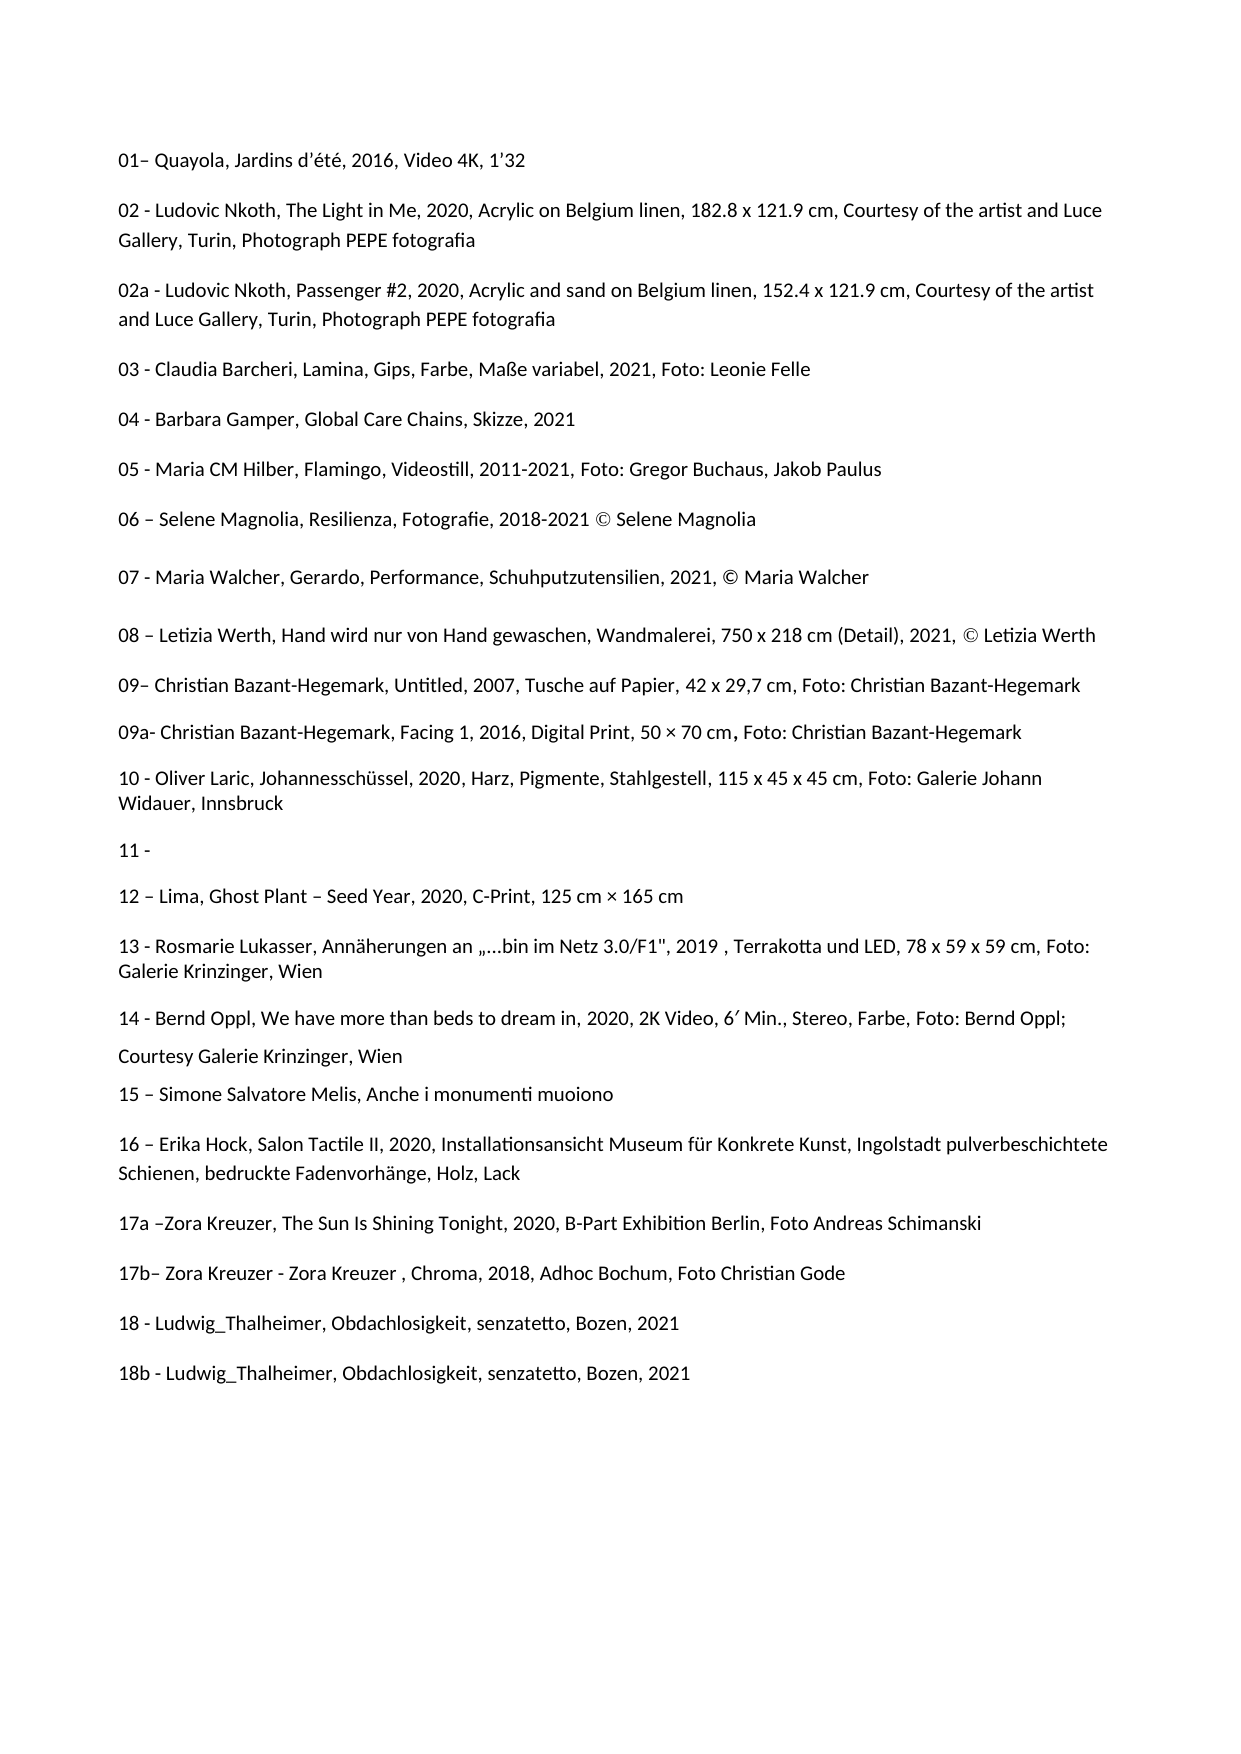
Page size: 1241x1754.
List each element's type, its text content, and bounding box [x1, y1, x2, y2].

text 11 - [118, 837, 1122, 862]
text 09a- Christian Bazant-Hegemark, Facing 1, 2016, Digital Print, 50 × 70 cm, Foto: Christian Bazant-Hegemark [118, 719, 1122, 744]
text 03 - Claudia Barcheri, Lamina, Gips, Farbe, Maße variabel, 2021, Foto: Leonie Felle [118, 356, 1122, 381]
text 17a –Zora Kreuzer, The Sun Is Shining Tonight, 2020, B-Part Exhibition Berlin, Foto Andreas Schimanski [118, 1210, 1122, 1236]
text 15 – Simone Salvatore Melis, Anche i monumenti muoiono [118, 1081, 1122, 1106]
text 02 - Ludovic Nkoth, The Light in Me, 2020, Acrylic on Belgium linen, 182.8 x 121.9 cm, Courtesy of the artist and Luce Gallery, Turin, Photograph PEPE fotografia [118, 198, 1122, 252]
text 07 - Maria Walcher, Gerardo, Performance, Schuhputzutensilien, 2021, © Maria Walcher [118, 564, 1122, 590]
text 17b– Zora Kreuzer - Zora Kreuzer , Chroma, 2018, Adhoc Bochum, Foto Christian Gode [118, 1260, 1122, 1286]
text 08 – Letizia Werth, Hand wird nur von Hand gewaschen, Wandmalerei, 750 x 218 cm (Detail), 2021, Letizia Werth [118, 623, 1122, 648]
text 18b - Ludwig_Thalheimer, Obdachlosigkeit, senzatetto, Bozen, 2021 [118, 1360, 1122, 1386]
text 01– Quayola, Jardins d’été, 2016, Video 4K, 1’32 [118, 148, 1122, 173]
text 13 - Rosmarie Lukasser, Annäherungen an „...bin im Netz 3.0/F1", 2019 , Terrakotta und LED, 78 x 59 x 59 cm, Foto: Galerie Krinzinger, Wien [118, 933, 1122, 984]
text 12 – Lima, Ghost Plant – Seed Year, 2020, C-Print, 125 cm × 165 cm [118, 883, 1122, 908]
text 10 - Oliver Laric, Johannesschüssel, 2020, Harz, Pigmente, Stahlgestell, 115 x 45 x 45 cm, Foto: Galerie Johann Widauer, Innsbruck [118, 765, 1122, 816]
text 05 - Maria CM Hilber, Flamingo, Videostill, 2011-2021, Foto: Gregor Buchaus, Jakob Paulus [118, 456, 1122, 481]
text 14 - Bernd Oppl, We have more than beds to dream in, 2020, 2K Video, 6′ Min., Stereo, Farbe, Foto: Bernd Oppl; Courtesy Galerie Krinzinger, Wien [118, 1005, 1122, 1068]
text 06 – Selene Magnolia, Resilienza, Fotografie, 2018-2021 Selene Magnolia [118, 506, 1122, 531]
text 02a - Ludovic Nkoth, Passenger #2, 2020, Acrylic and sand on Belgium linen, 152.4 x 121.9 cm, Courtesy of the artist and Luce Gallery, Turin, Photograph PEPE fotografia [118, 277, 1122, 331]
text 16 – Erika Hock, Salon Tactile II, 2020, Installationsansicht Museum für Konkrete Kunst, Ingolstadt pulverbeschichtete Schienen, bedruckte Fadenvorhänge, Holz, Lack [118, 1131, 1122, 1186]
text 09– Christian Bazant-Hegemark, Untitled, 2007, Tusche auf Papier, 42 x 29,7 cm, Foto: Christian Bazant-Hegemark [118, 673, 1122, 698]
text 18 - Ludwig_Thalheimer, Obdachlosigkeit, senzatetto, Bozen, 2021 [118, 1310, 1122, 1336]
text 04 - Barbara Gamper, Global Care Chains, Skizze, 2021 [118, 406, 1122, 431]
